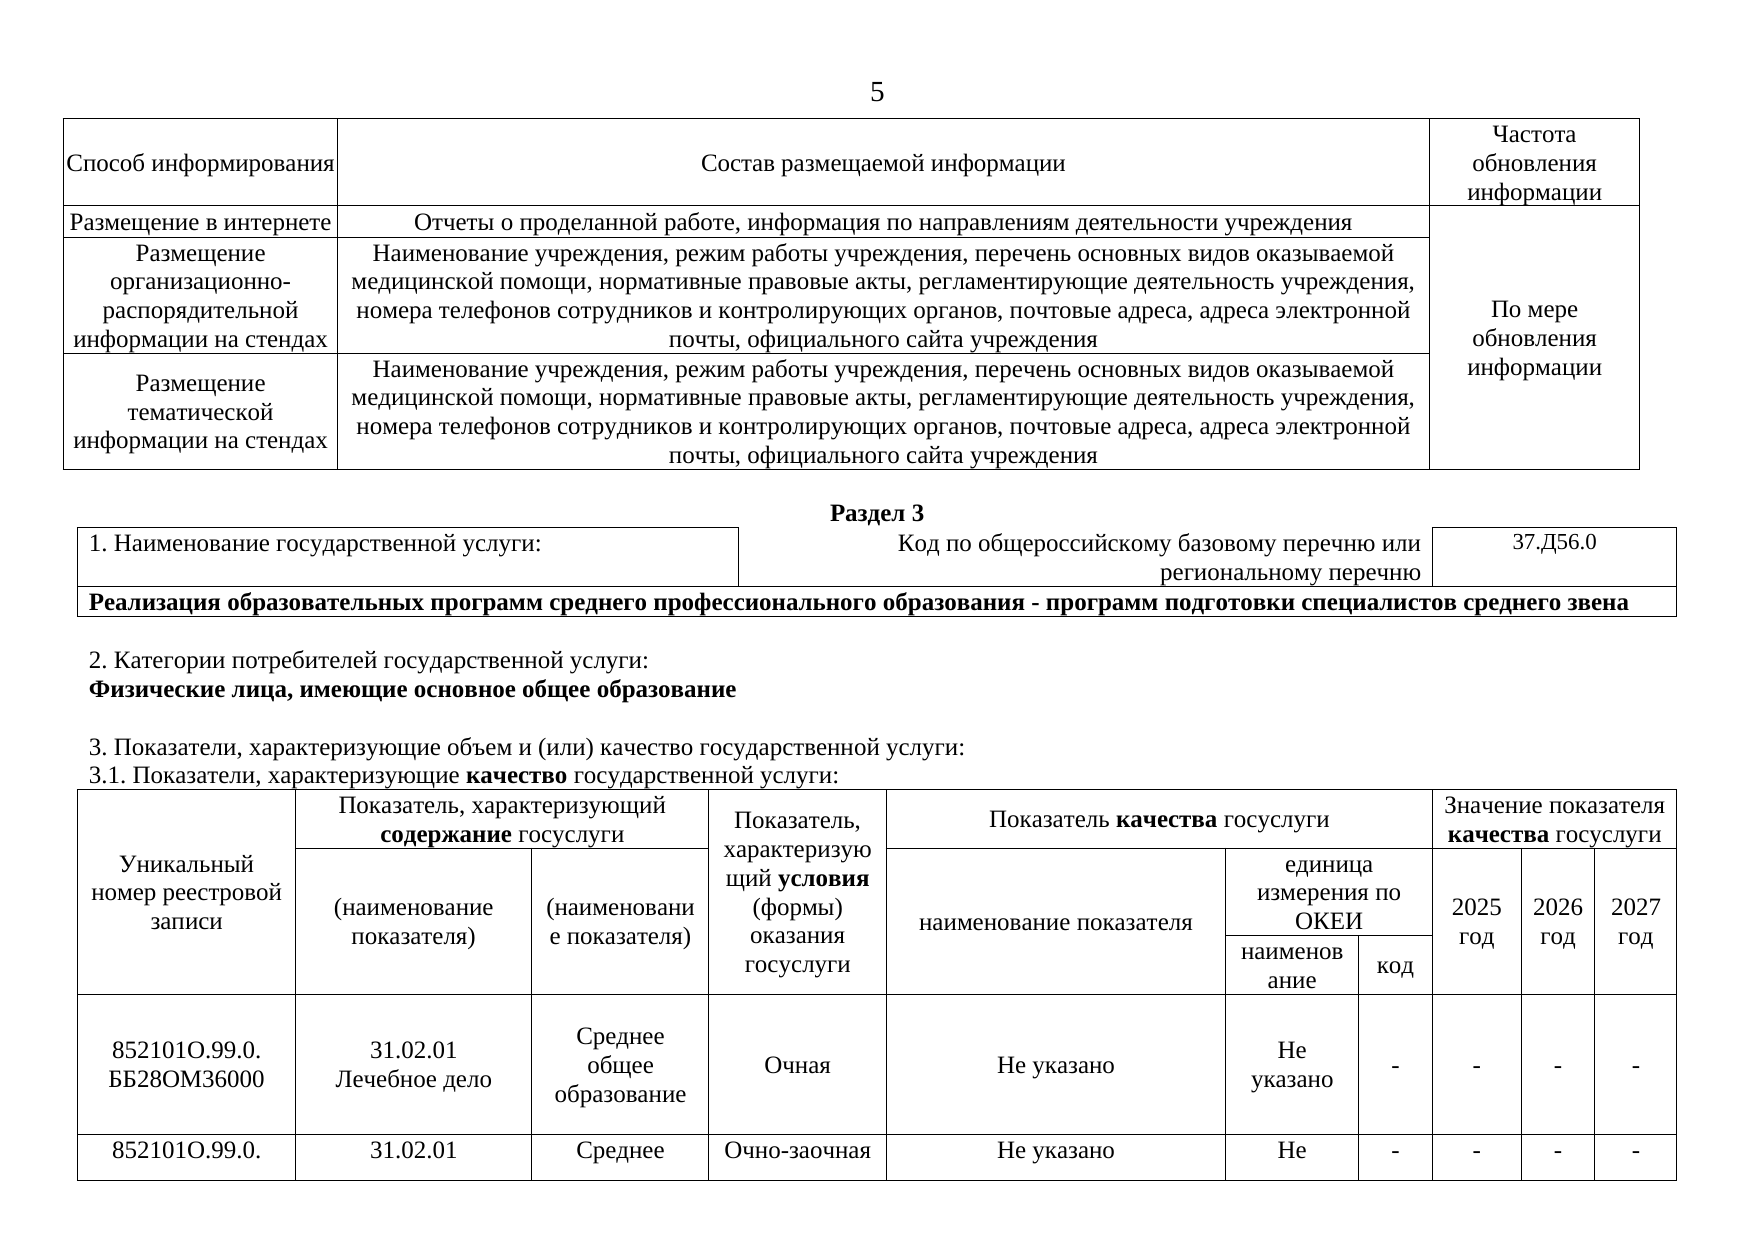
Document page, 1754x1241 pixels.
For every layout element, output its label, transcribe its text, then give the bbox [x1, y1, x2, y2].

table_header Способ информирования [64, 119, 337, 205]
table_cell наименование [1226, 936, 1358, 993]
table_header Код по общероссийскому базовому перечню или региональному перечню [739, 527, 1432, 586]
table_cell Размещение организационно-распорядительной информации на стендах [64, 238, 337, 353]
table_cell (наименование показателя) [296, 849, 531, 993]
table_cell - [1522, 1135, 1594, 1180]
table_cell По мере обновления информации [1430, 206, 1639, 469]
text 2. Категории потребителей государственной услуги: [89, 645, 1665, 674]
table_cell Не указано [1226, 1135, 1358, 1180]
table_cell Размещение в интернете [64, 206, 337, 237]
table_cell Очная [709, 995, 886, 1134]
text Физические лица, имеющие основное общее образование [89, 674, 1665, 703]
table_cell Очно-заочная [709, 1135, 886, 1180]
table_cell код [1359, 936, 1432, 993]
table_cell Наименование учреждения, режим работы учреждения, перечень основных видов оказываемой медицинской помощи, нормативные правовые акты, регламентирующие деятельность учреждения, номера телефонов сотрудников и контролирующих органов, почтовые адреса, адреса электронной почты, официального сайта учреждения [338, 354, 1429, 469]
table_cell - [1359, 1135, 1432, 1180]
table_header Значение показателя качества госуслуги [1433, 790, 1676, 848]
table_cell единица измерения по ОКЕИ [1226, 849, 1432, 935]
table_header 1. Наименование государственной услуги: [78, 528, 738, 586]
table_cell Среднее общее образование [532, 995, 708, 1134]
table_cell наименование показателя [887, 849, 1225, 993]
table_cell Реализация образовательных программ среднего профессионального образования - программ подготовки специалистов среднего звена [78, 587, 1676, 616]
table_cell 2025 год [1433, 849, 1521, 993]
table_cell - [1433, 995, 1521, 1134]
table_cell Не указано [887, 1135, 1225, 1180]
table_cell 31.02.01 Лечебное дело [296, 995, 531, 1134]
table_cell Не указано [887, 995, 1225, 1134]
table_cell - [1433, 1135, 1521, 1180]
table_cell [296, 1135, 531, 1180]
table_header Показатель, характеризующий условия (формы) оказания госуслуги [709, 790, 886, 993]
table_cell - [1522, 995, 1594, 1134]
table_header Показатель качества госуслуги [887, 790, 1432, 848]
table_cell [78, 1135, 295, 1180]
table_header Уникальный номер реестровой записи [78, 790, 295, 993]
table_cell - [1359, 995, 1432, 1134]
table_cell Не указано [1226, 995, 1358, 1134]
table_cell - [1595, 995, 1676, 1134]
table_cell 852101О.99.0. ББ28ОМ36000 [78, 995, 295, 1134]
table_cell Отчеты о проделанной работе, информация по направлениям деятельности учреждения [338, 206, 1429, 237]
text 3. Показатели, характеризующие объем и (или) качество государственной услуги: [89, 732, 1665, 760]
table_cell 2027 год [1595, 849, 1676, 993]
table_cell - [1595, 1135, 1676, 1180]
table_cell Наименование учреждения, режим работы учреждения, перечень основных видов оказываемой медицинской помощи, нормативные правовые акты, регламентирующие деятельность учреждения, номера телефонов сотрудников и контролирующих органов, почтовые адреса, адреса электронной почты, официального сайта учреждения [338, 238, 1429, 353]
table_header Состав размещаемой информации [338, 119, 1429, 205]
table_header Частота обновления информации [1430, 119, 1639, 205]
text Раздел 3 [89, 498, 1665, 527]
text 3.1. Показатели, характеризующие качество государственной услуги: [89, 760, 1665, 789]
table_header Показатель, характеризующий содержание госуслуги [296, 790, 708, 848]
table_cell Размещение тематической информации на стендах [64, 354, 337, 469]
table_cell 2026 год [1522, 849, 1594, 993]
table_header 37.Д56.0 [1433, 528, 1676, 586]
table_cell (наименование показателя) [532, 849, 708, 993]
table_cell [532, 1135, 708, 1180]
